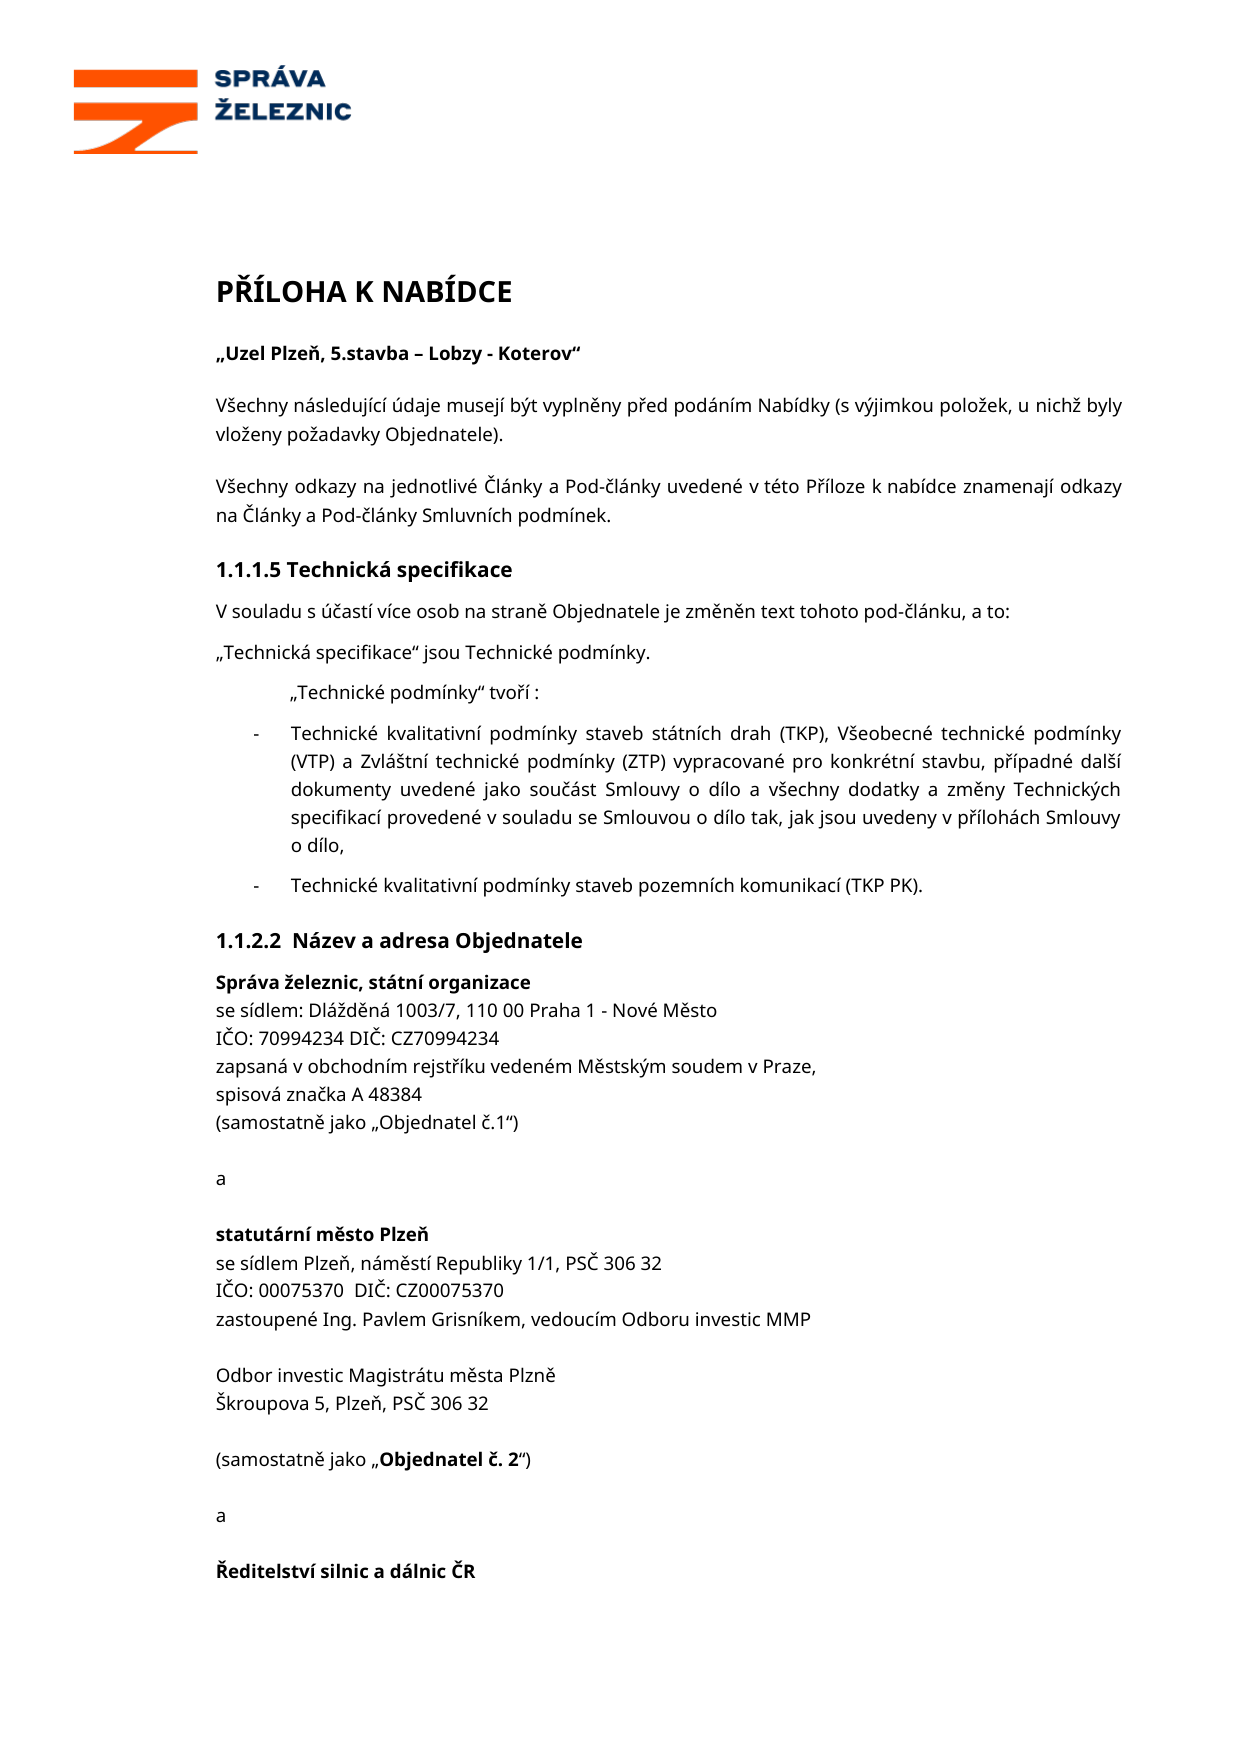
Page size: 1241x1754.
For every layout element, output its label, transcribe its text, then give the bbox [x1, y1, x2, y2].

text „Technická specifikace“ jsou Technické podmínky. [216, 639, 1122, 665]
text Odbor investic Magistrátu města Plzně [216, 1362, 1122, 1387]
text se sídlem Plzeň, náměstí Republiky 1/1, PSČ 306 32 [216, 1250, 1122, 1275]
text se sídlem: Dlážděná 1003/7, 110 00 Praha 1 - Nové Město [216, 998, 1122, 1023]
text (samostatně jako „Objednatel č. 2“) [216, 1446, 1122, 1471]
text V souladu s účastí více osob na straně Objednatele je změněn text tohoto pod-článku, a to: [216, 599, 1122, 624]
text statutární město Plzeň [216, 1222, 1122, 1247]
text spisová značka A 48384 [216, 1082, 1122, 1107]
text „Uzel Plzeň, 5.stavba – Lobzy - Koterov“ [216, 340, 1122, 365]
list Technické kvalitativní podmínky staveb pozemních komunikací (TKP PK). [253, 873, 1122, 898]
text 1.1.2.2 Název a adresa Objednatele [216, 926, 1122, 954]
text a [216, 1166, 1122, 1191]
text zastoupené Ing. Pavlem Grisníkem, vedoucím Odboru investic MMP [216, 1306, 1122, 1331]
text Ředitelství silnic a dálnic ČR [216, 1558, 1122, 1583]
text (samostatně jako „Objednatel č.1“) [216, 1110, 1122, 1135]
text Všechny odkazy na jednotlivé Články a Pod-články uvedené v této Příloze k nabídce znamenají odkazy na Články a Pod-články Smluvních podmínek. [216, 474, 1122, 527]
text IČO: 00075370 DIČ: CZ00075370 [216, 1278, 1122, 1303]
text „Technické podmínky“ tvoří : [216, 680, 1122, 705]
text Škroupova 5, Plzeň, PSČ 306 32 [216, 1390, 1122, 1415]
text 1.1.1.5 Technická specifikace [216, 555, 1122, 583]
text a [216, 1502, 1122, 1527]
text Všechny následující údaje musejí být vyplněny před podáním Nabídky (s výjimkou položek, u nichž byly vloženy požadavky Objednatele). [216, 393, 1122, 446]
text zapsaná v obchodním rejstříku vedeném Městským soudem v Praze, [216, 1054, 1122, 1079]
text PŘÍLOHA K NABÍDCE [216, 271, 1122, 311]
text IČO: 70994234 DIČ: CZ70994234 [216, 1026, 1122, 1051]
text Správa železnic, státní organizace [216, 969, 1122, 995]
list Technické kvalitativní podmínky staveb státních drah (TKP), Všeobecné technické podmínky (VTP) a Zvláštní technické podmínky (ZTP) vypracované pro konkrétní stavbu, případné další dokumenty uvedené jako součást Smlouvy o dílo a všechny dodatky a změny Technických specifikací provedené v souladu se Smlouvou o dílo tak, jak jsou uvedeny v přílohách Smlouvy o dílo, [253, 720, 1122, 858]
picture [73, 65, 352, 154]
